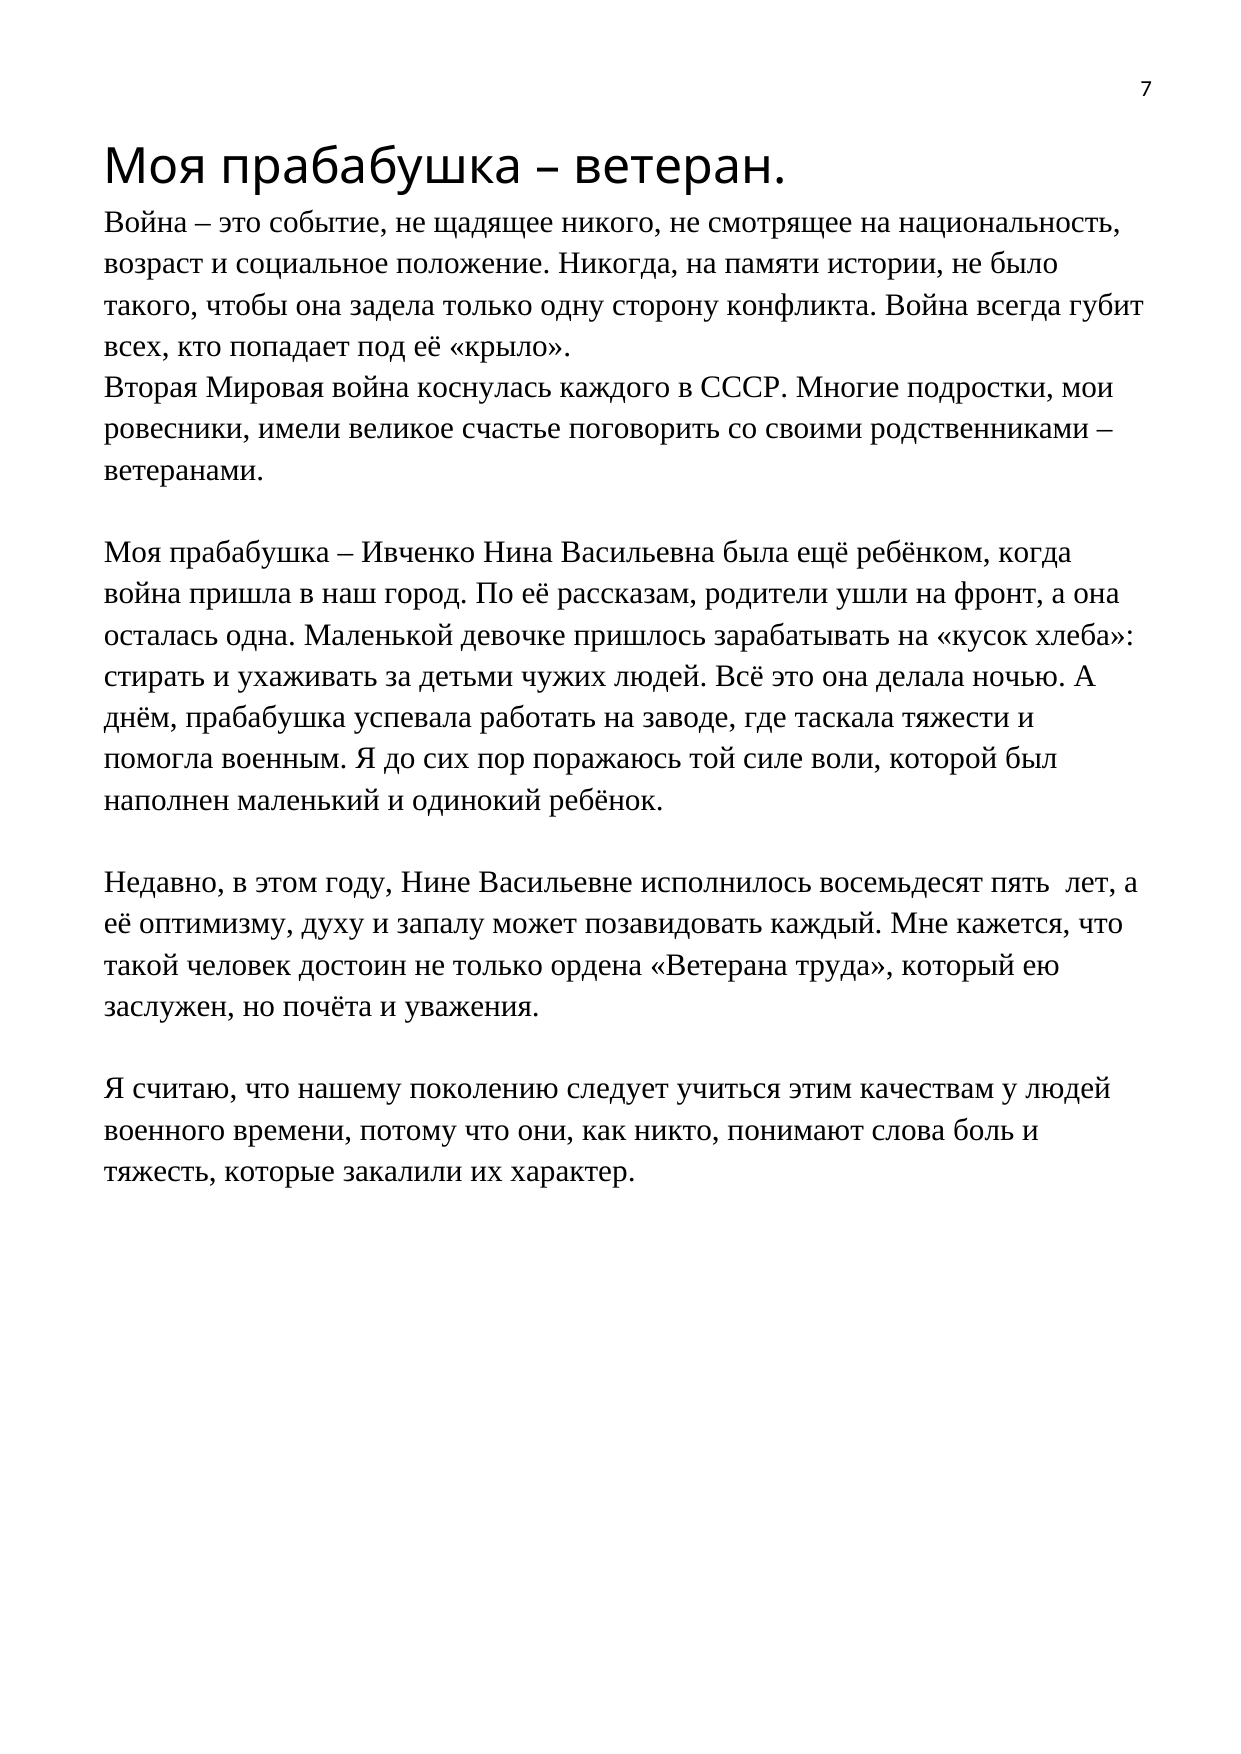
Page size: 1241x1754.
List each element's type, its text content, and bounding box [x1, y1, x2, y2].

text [15, 130, 1152, 363]
text Вторая Мировая война коснулась каждого в СССР. Многие подростки, мои ровесники, имели великое счастье поговорить со своими родственниками – ветеранами. [103, 368, 1152, 487]
text Недавно, в этом году, Нине Васильевне исполнилось восемьдесят пять лет, а её оптимизму, духу и запалу может позавидовать каждый. Мне кажется, что такой человек достоин не только ордена «Ветерана труда», который ею заслужен, но почёта и уважения. [103, 822, 1152, 1023]
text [103, 1028, 1152, 1601]
text Моя прабабушка – Ивченко Нина Васильевна была ещё ребёнком, когда война пришла в наш город. По её рассказам, родители ушли на фронт, а она осталась одна. Маленькой девочке пришлось зарабатывать на «кусок хлеба»: стирать и ухаживать за детьми чужих людей. Всё это она делала ночью. А днём, прабабушка успевала работать на заводе, где таскала тяжести и помогла военным. Я до сих пор поражаюсь той силе воли, которой был наполнен маленький и одинокий ребёнок. [103, 492, 1152, 817]
